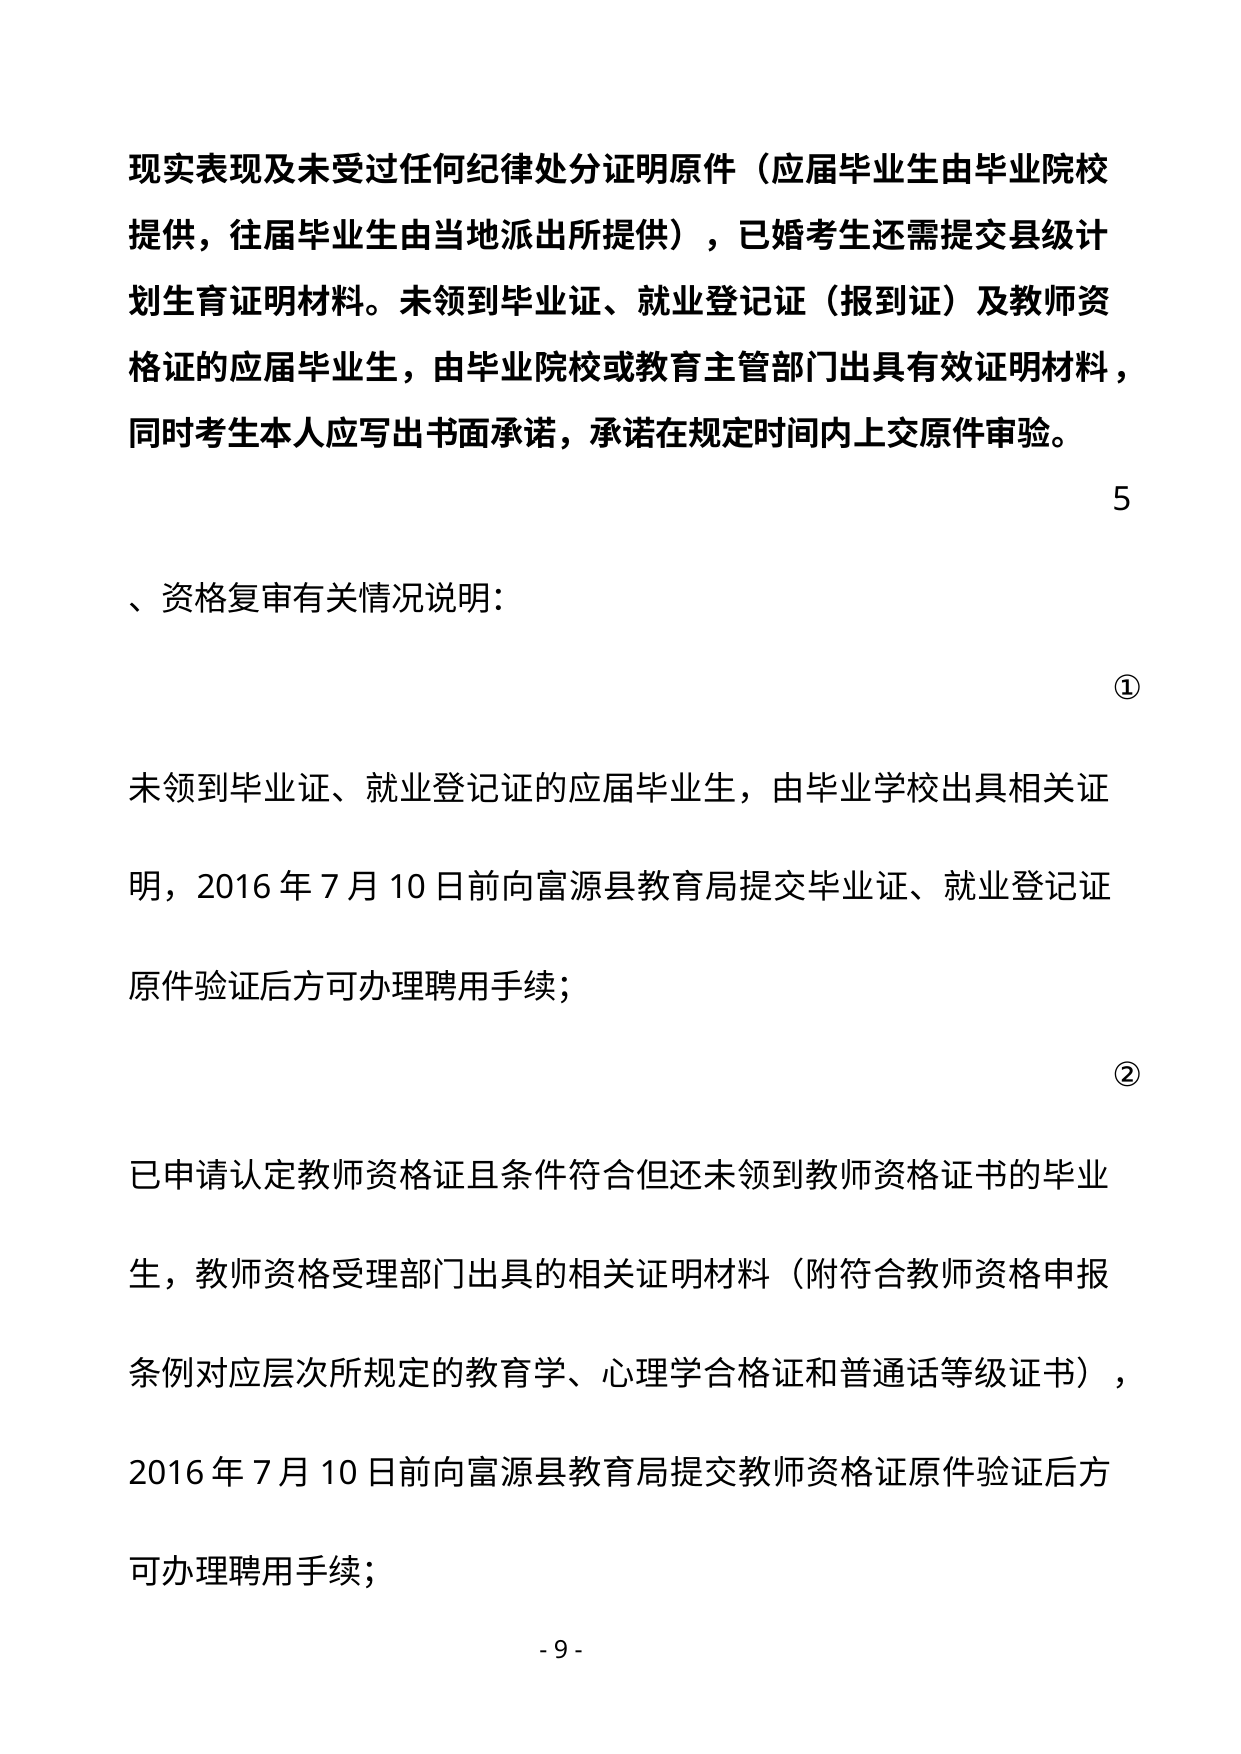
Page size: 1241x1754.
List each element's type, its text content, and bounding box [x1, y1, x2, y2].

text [128, 134, 1112, 464]
text ①未领到毕业证、就业登记证的应届毕业生，由毕业学校出具相关证明，2016年7月10日前向富源县教育局提交毕业证、就业登记证原件验证后方可办理聘用手续； [128, 653, 1112, 1017]
text ②已申请认定教师资格证且条件符合但还未领到教师资格证书的毕业生，教师资格受理部门出具的相关证明材料（附符合教师资格申报条例对应层次所规定的教育学、心理学合格证和普通话等级证书），2016年7月10日前向富源县教育局提交教师资格证原件验证后方可办理聘用手续； [128, 1041, 1112, 1602]
text 5、资格复审有关情况说明： [128, 464, 1112, 629]
